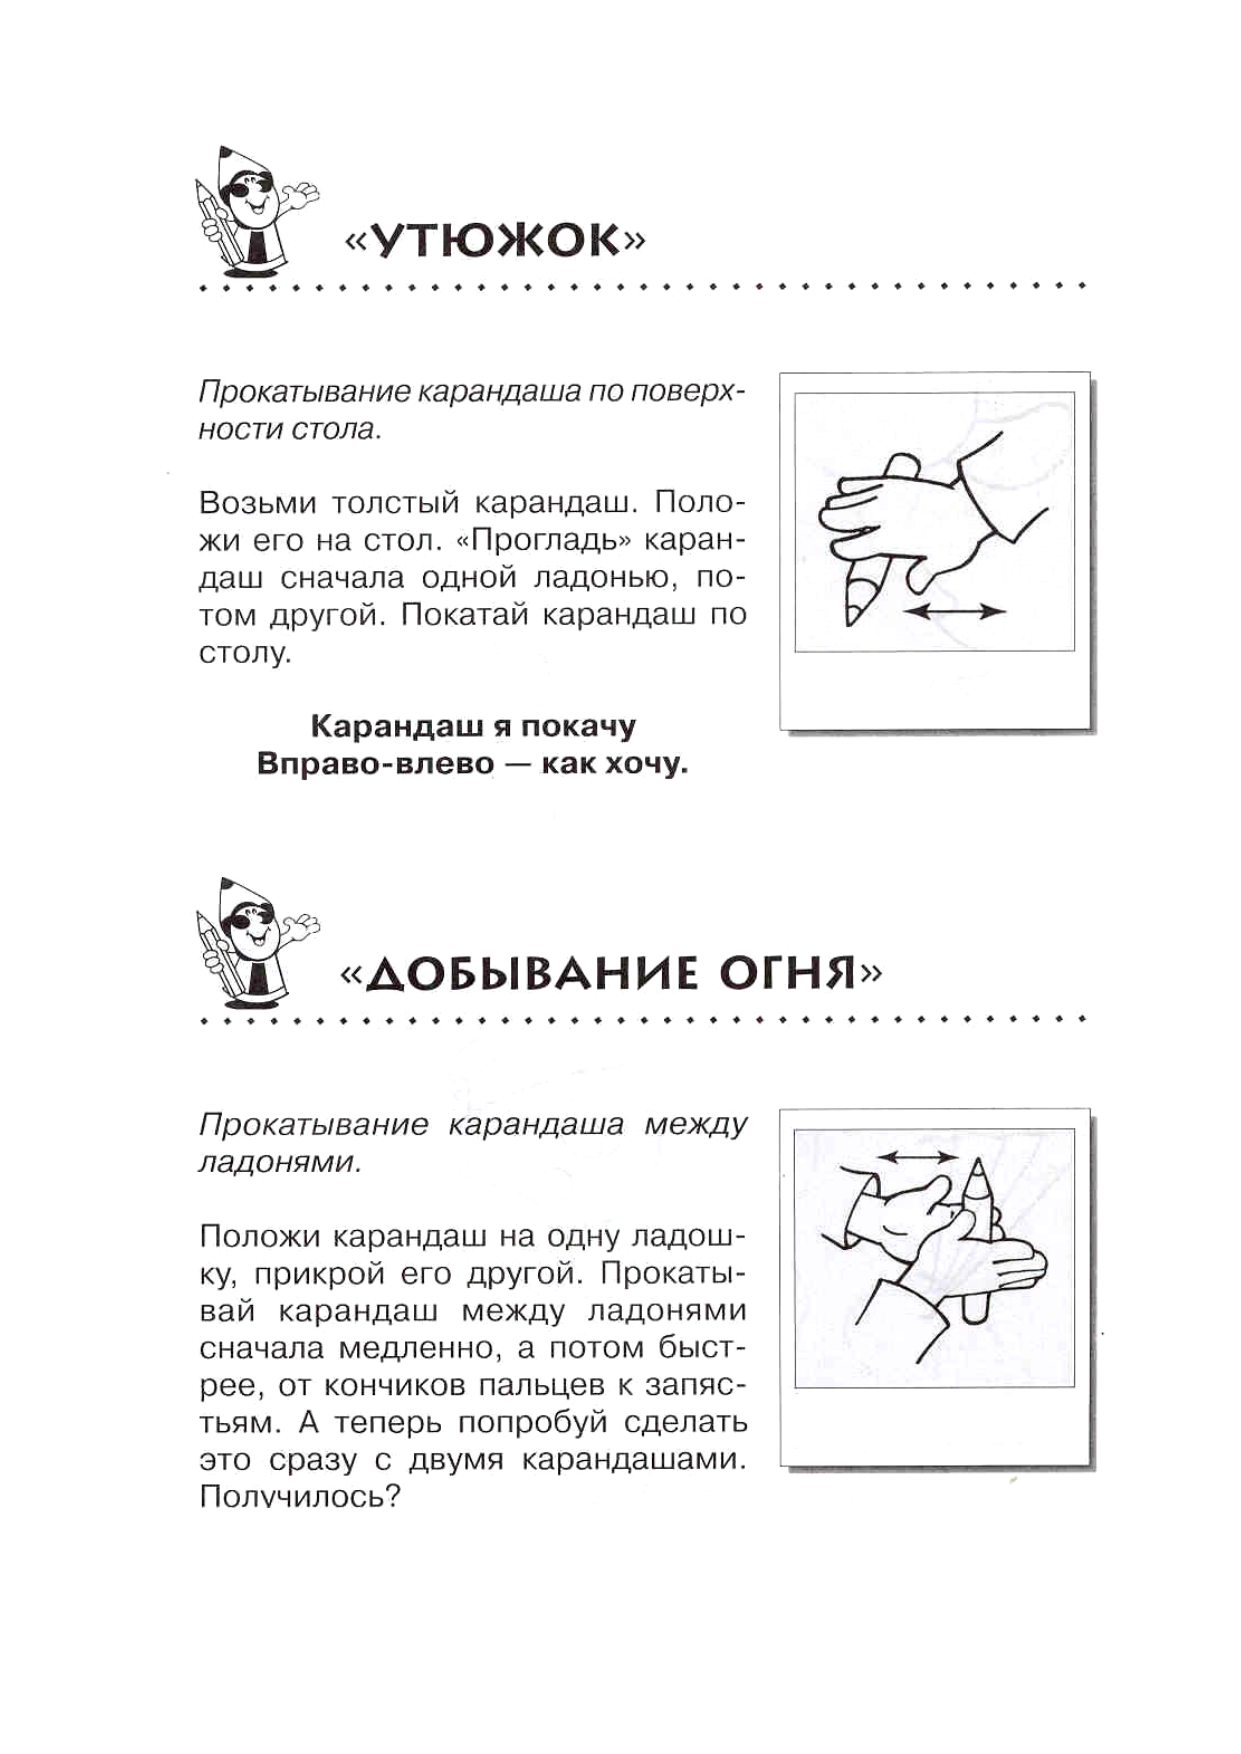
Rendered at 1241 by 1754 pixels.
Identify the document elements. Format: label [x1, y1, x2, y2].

picture [155, 118, 1129, 1508]
